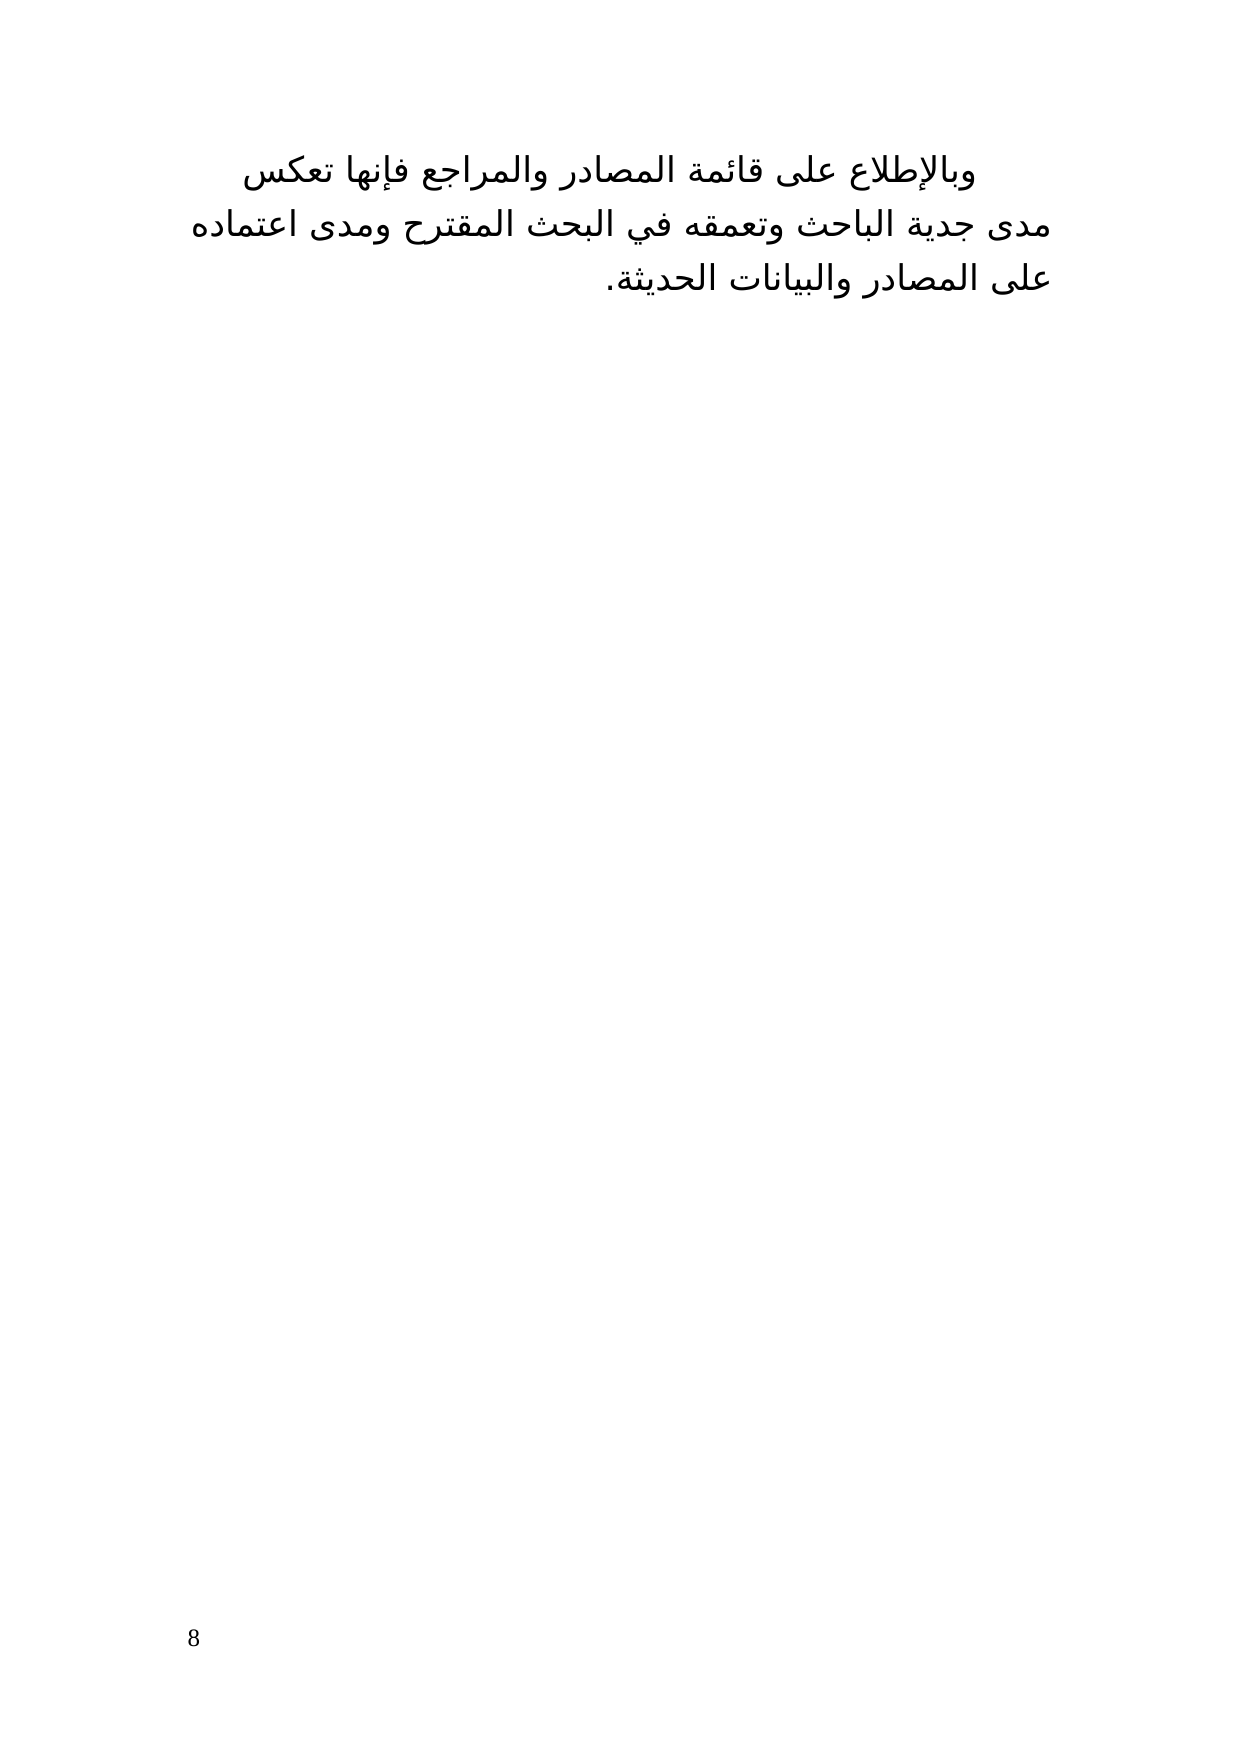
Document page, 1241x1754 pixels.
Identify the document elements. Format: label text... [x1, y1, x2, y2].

text وبالإطلاع على قائمة المصادر والمراجع فإنها تعكس مدى جدية الباحث وتعمقه في البحث المقترح ومدى اعتماده على المصادر والبيانات الحديثة. [187, 150, 1053, 298]
